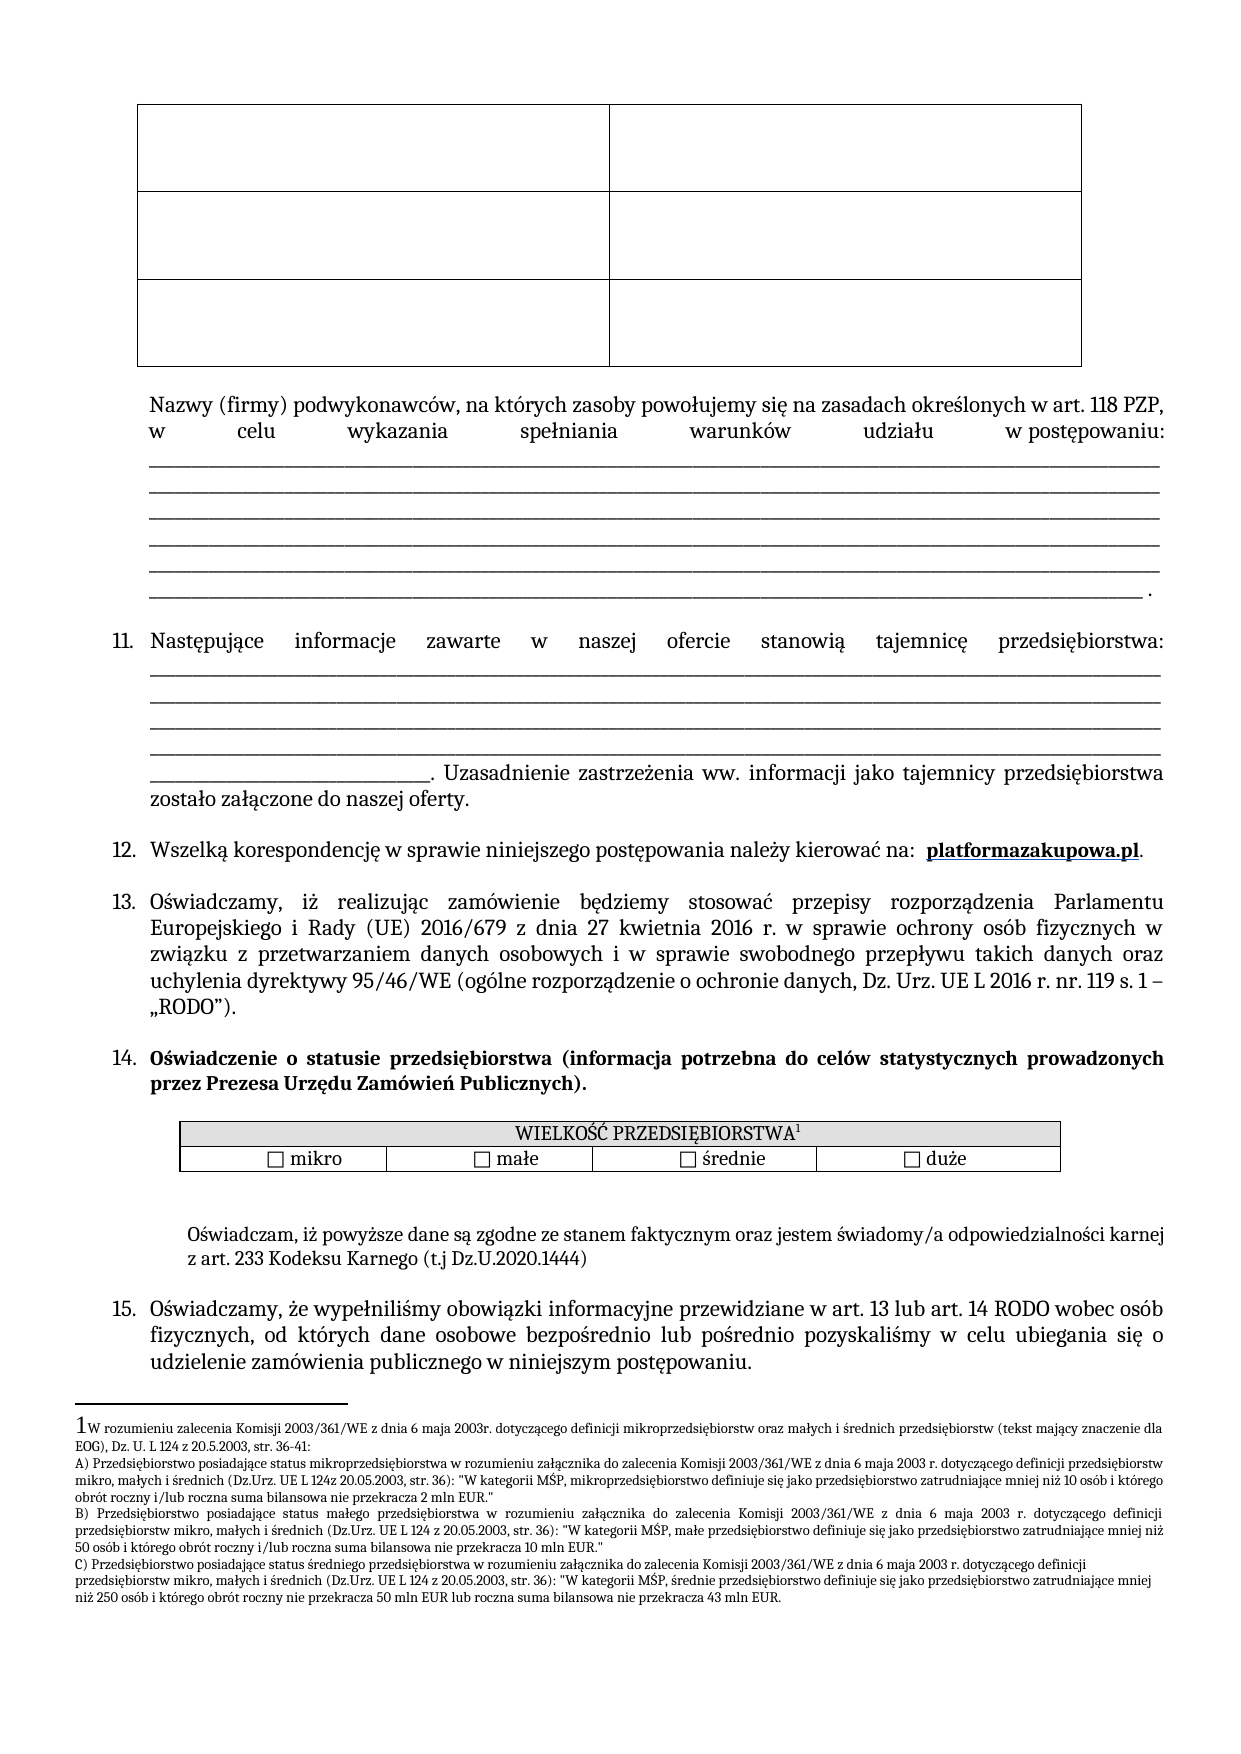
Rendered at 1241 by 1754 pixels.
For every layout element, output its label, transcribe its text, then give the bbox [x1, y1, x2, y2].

table_cell [138, 105, 609, 191]
table_cell [610, 105, 1081, 191]
table_cell [138, 192, 609, 279]
table_cell [610, 192, 1081, 279]
list Wszelką korespondencję w sprawie niniejszego postępowania należy kierować na: platformazakupowa.pl. [112, 837, 1165, 863]
table_header WIELKOŚĆ PRZEDSIĘBIORSTWA [181, 1122, 1060, 1146]
table_cell [610, 280, 1081, 366]
table_cell □ duże [817, 1147, 1060, 1171]
text Oświadczam, iż powyższe dane są zgodne ze stanem faktycznym oraz jestem świadomy/a odpowiedzialności karnej z art. 233 Kodeksu Karnego (t.j Dz.U.2020.1444) [187, 1223, 1165, 1271]
list Oświadczamy, że wypełniliśmy obowiązki informacyjne przewidziane w art. 13 lub art. 14 RODO wobec osób fizycznych, od których dane osobowe bezpośrednio lub pośrednio pozyskaliśmy w celu ubiegania się o udzielenie zamówienia publicznego w niniejszym postępowaniu. [112, 1296, 1165, 1375]
table_cell □ mikro [181, 1147, 386, 1171]
table_cell □ średnie [593, 1147, 816, 1171]
table_cell □ małe [387, 1147, 592, 1171]
list Oświadczamy, iż realizując zamówienie będziemy stosować przepisy rozporządzenia Parlamentu Europejskiego i Rady (UE) 2016/679 z dnia 27 kwietnia 2016 r. w sprawie ochrony osób fizycznych w związku z przetwarzaniem danych osobowych i w sprawie swobodnego przepływu takich danych oraz uchylenia dyrektywy 95/46/WE (ogólne rozporządzenie o ochronie danych, Dz. Urz. UE L 2016 r. nr. 119 s. 1 – „RODO”). [112, 888, 1165, 1020]
list Następujące informacje zawarte w naszej ofercie stanowią tajemnicę przedsiębiorstwa: _____________________________________________________________________________________________________________________________________________________________________________________________________________________________________________________________________________________________________________________________________________________________________________________________________________________________________________________________________________________________________________________________. Uzasadnienie zastrzeżenia ww. informacji jako tajemnicy przedsiębiorstwa zostało załączone do naszej oferty. [112, 628, 1165, 812]
list Oświadczenie o statusie przedsiębiorstwa (informacja potrzebna do celów statystycznych prowadzonych przez Prezesa Urzędu Zamówień Publicznych). [112, 1045, 1165, 1096]
text Nazwy (firmy) podwykonawców, na których zasoby powołujemy się na zasadach określonych w art. 118 PZP, w celu wykazania spełniania warunków udziału w postępowaniu: ________________________________________________________________________________________________________________________________________________________________________________________________________________________________________________________________________________________________________________________________________________________________________________________________________________________________________________________________________________________________________________________________________________________________________________________________________________________________________________________________________________________________________________________________________ . [149, 392, 1165, 603]
table_cell [138, 280, 609, 366]
